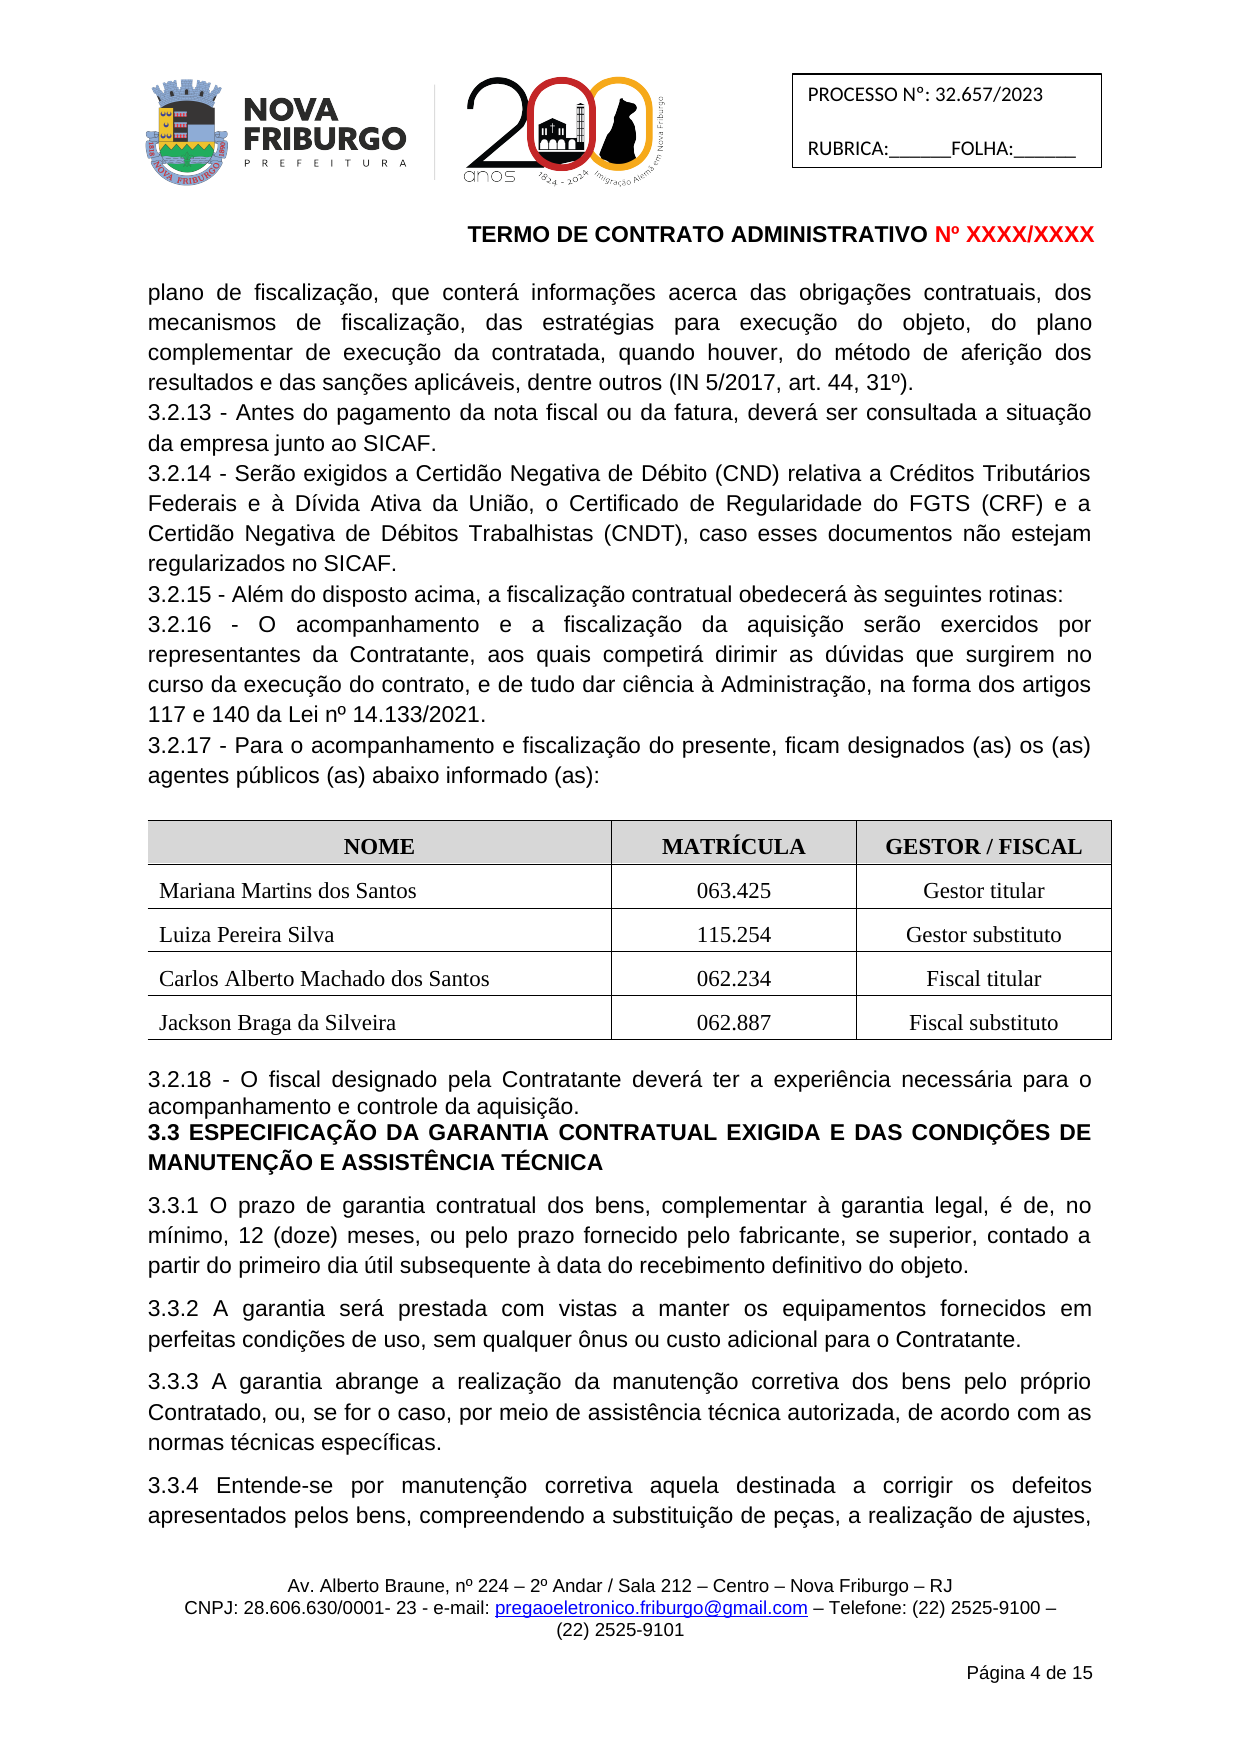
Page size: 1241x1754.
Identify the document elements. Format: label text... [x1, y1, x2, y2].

table_cell Luiza Pereira Silva [148, 909, 611, 951]
table_cell 063.425 [612, 865, 856, 907]
text 3.2.17 - Para o acompanhamento e fiscalização do presente, ficam designados (as) os (as) agentes públicos (as) abaixo informado (as): [148, 732, 1092, 788]
text 3.3 ESPECIFICAÇÃO DA GARANTIA CONTRATUAL EXIGIDA E DAS CONDIÇÕES DE MANUTENÇÃO E ASSISTÊNCIA TÉCNICA [148, 1119, 1092, 1176]
table_cell Gestor titular [857, 865, 1111, 907]
text 3.2.14 - Serão exigidos a Certidão Negativa de Débito (CND) relativa a Créditos Tributários Federais e à Dívida Ativa da União, o Certificado de Regularidade do FGTS (CRF) e a Certidão Negativa de Débitos Trabalhistas (CNDT), caso esses documentos não estejam regularizados no SICAF. [148, 460, 1092, 577]
list 3.3.1 O prazo de garantia contratual dos bens, complementar à garantia legal, é de, no mínimo, 12 (doze) meses, ou pelo prazo fornecido pelo fabricante, se superior, contado a partir do primeiro dia útil subsequente à data do recebimento definitivo do objeto. [148, 1192, 1092, 1279]
text 3.2.15 - Além do disposto acima, a fiscalização contratual obedecerá às seguintes rotinas: [148, 581, 1092, 607]
text 3.2.18 - O fiscal designado pela Contratante deverá ter a experiência necessária para o acompanhamento e controle da aquisição. [148, 1066, 1092, 1119]
table_cell 062.887 [612, 996, 856, 1039]
table_header MATRÍCULA [612, 821, 856, 863]
table_cell Fiscal substituto [857, 996, 1111, 1039]
table_header GESTOR / FISCAL [857, 821, 1111, 863]
table_header NOME [148, 821, 611, 863]
table_cell Gestor substituto [857, 909, 1111, 951]
list 3.3.3 A garantia abrange a realização da manutenção corretiva dos bens pelo próprio Contratado, ou, se for o caso, por meio de assistência técnica autorizada, de acordo com as normas técnicas específicas. [148, 1368, 1092, 1455]
table_cell 062.234 [612, 952, 856, 995]
picture [118, 44, 697, 215]
text 3.2.13 - Antes do pagamento da nota fiscal ou da fatura, deverá ser consultada a situação da empresa junto ao SICAF. [148, 399, 1092, 456]
text 3.2.16 - O acompanhamento e a fiscalização da aquisição serão exercidos por representantes da Contratante, aos quais competirá dirimir as dúvidas que surgirem no curso da execução do contrato, e de tudo dar ciência à Administração, na forma dos artigos 117 e 140 da Lei nº 14.133/2021. [148, 611, 1092, 728]
table_cell 115.254 [612, 909, 856, 951]
list 3.3.2 A garantia será prestada com vistas a manter os equipamentos fornecidos em perfeitas condições de uso, sem qualquer ônus ou custo adicional para o Contratante. [148, 1295, 1092, 1352]
table_cell Jackson Braga da Silveira [148, 996, 611, 1039]
table_cell Mariana Martins dos Santos [148, 865, 611, 907]
table_cell Fiscal titular [857, 952, 1111, 995]
table_cell Carlos Alberto Machado dos Santos [148, 952, 611, 995]
